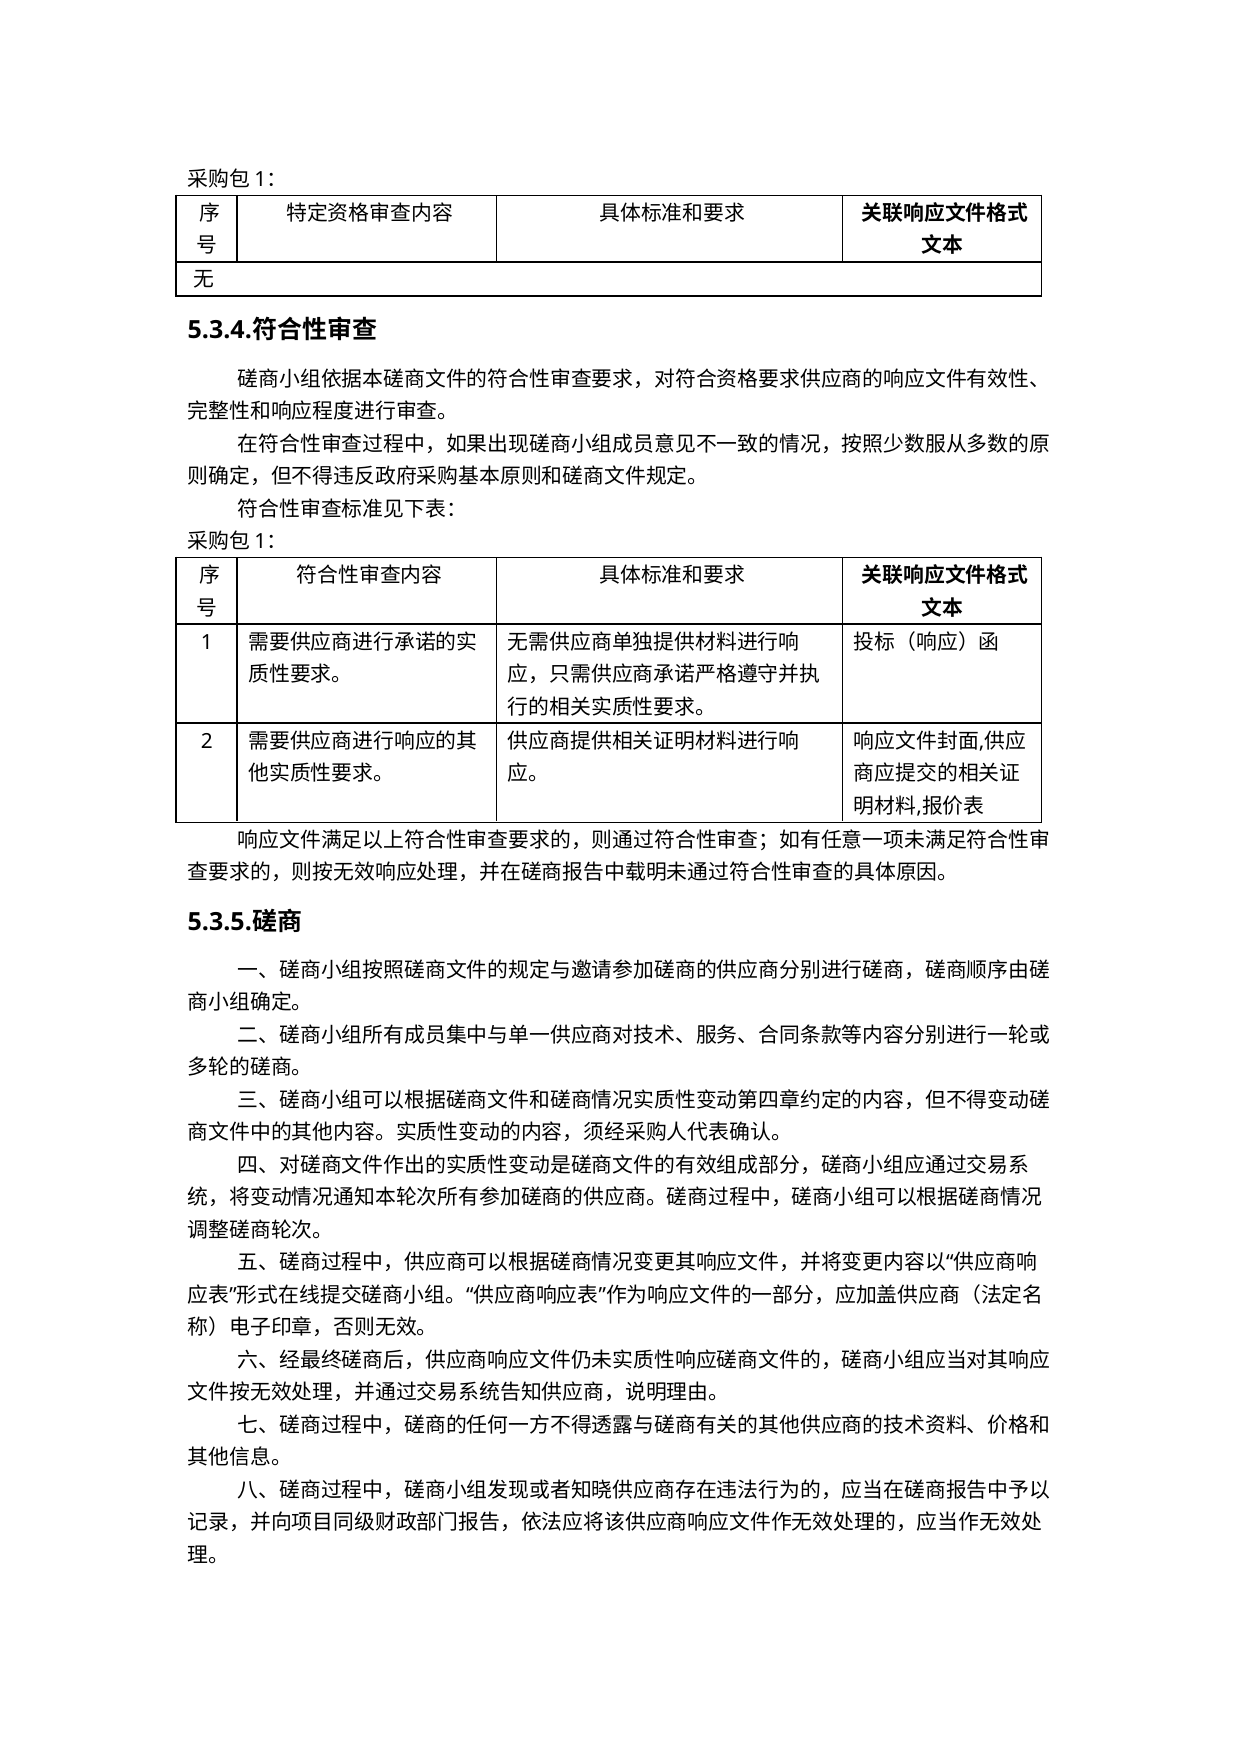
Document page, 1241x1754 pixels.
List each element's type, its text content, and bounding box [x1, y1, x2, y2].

table_cell 2 [177, 724, 236, 821]
text 二、磋商小组所有成员集中与单一供应商对技术、服务、合同条款等内容分别进行一轮或多轮的磋商。 [187, 1018, 1053, 1083]
table_cell 需要供应商进行响应的其他实质性要求。 [238, 724, 496, 821]
text 八、磋商过程中，磋商小组发现或者知晓供应商存在违法行为的，应当在磋商报告中予以记录，并向项目同级财政部门报告，依法应将该供应商响应文件作无效处理的，应当作无效处理。 [187, 1473, 1053, 1570]
table_header 具体标准和要求 [497, 558, 842, 623]
table_cell 需要供应商进行承诺的实质性要求。 [238, 625, 496, 722]
table_cell 响应文件封面,供应商应提交的相关证明材料,报价表 [843, 724, 1041, 821]
table_header 符合性审查内容 [238, 558, 496, 623]
text 在符合性审查过程中，如果出现磋商小组成员意见不一致的情况，按照少数服从多数的原则确定，但不得违反政府采购基本原则和磋商文件规定。 [187, 427, 1053, 492]
table_header 特定资格审查内容 [238, 196, 496, 261]
text 一、磋商小组按照磋商文件的规定与邀请参加磋商的供应商分别进行磋商，磋商顺序由磋商小组确定。 [187, 953, 1053, 1018]
text 磋商小组依据本磋商文件的符合性审查要求，对符合资格要求供应商的响应文件有效性、完整性和响应程度进行审查。 [187, 362, 1053, 427]
table_header 具体标准和要求 [497, 196, 842, 261]
text 响应文件满足以上符合性审查要求的，则通过符合性审查；如有任意一项未满足符合性审查要求的，则按无效响应处理，并在磋商报告中载明未通过符合性审查的具体原因。 [187, 823, 1053, 888]
table_header 关联响应文件格式文本 [843, 196, 1041, 261]
text 5.3.5.磋商 [187, 888, 1053, 953]
text 七、磋商过程中，磋商的任何一方不得透露与磋商有关的其他供应商的技术资料、价格和其他信息。 [187, 1408, 1053, 1473]
table_cell 供应商提供相关证明材料进行响应。 [497, 724, 842, 821]
text 三、磋商小组可以根据磋商文件和磋商情况实质性变动第四章约定的内容，但不得变动磋商文件中的其他内容。实质性变动的内容，须经采购人代表确认。 [187, 1083, 1053, 1148]
table_cell 无需供应商单独提供材料进行响应，只需供应商承诺严格遵守并执行的相关实质性要求。 [497, 625, 842, 722]
table_cell 投标（响应）函 [843, 625, 1041, 722]
text 六、经最终磋商后，供应商响应文件仍未实质性响应磋商文件的，磋商小组应当对其响应文件按无效处理，并通过交易系统告知供应商，说明理由。 [187, 1343, 1053, 1408]
text 五、磋商过程中，供应商可以根据磋商情况变更其响应文件，并将变更内容以“供应商响应表”形式在线提交磋商小组。“供应商响应表”作为响应文件的一部分，应加盖供应商（法定名称）电子印章，否则无效。 [187, 1245, 1053, 1343]
table_cell 无 [177, 263, 1041, 295]
table_header 序号 [177, 558, 236, 623]
table_header 序号 [177, 196, 236, 261]
table_cell 1 [177, 625, 236, 722]
text 采购包1： [187, 162, 1053, 194]
text 5.3.4.符合性审查 [187, 297, 1053, 362]
text 四、对磋商文件作出的实质性变动是磋商文件的有效组成部分，磋商小组应通过交易系统，将变动情况通知本轮次所有参加磋商的供应商。磋商过程中，磋商小组可以根据磋商情况调整磋商轮次。 [187, 1148, 1053, 1245]
text 符合性审查标准见下表： [187, 492, 1053, 524]
table_header 关联响应文件格式文本 [843, 558, 1041, 623]
text 采购包1： [187, 524, 1053, 557]
